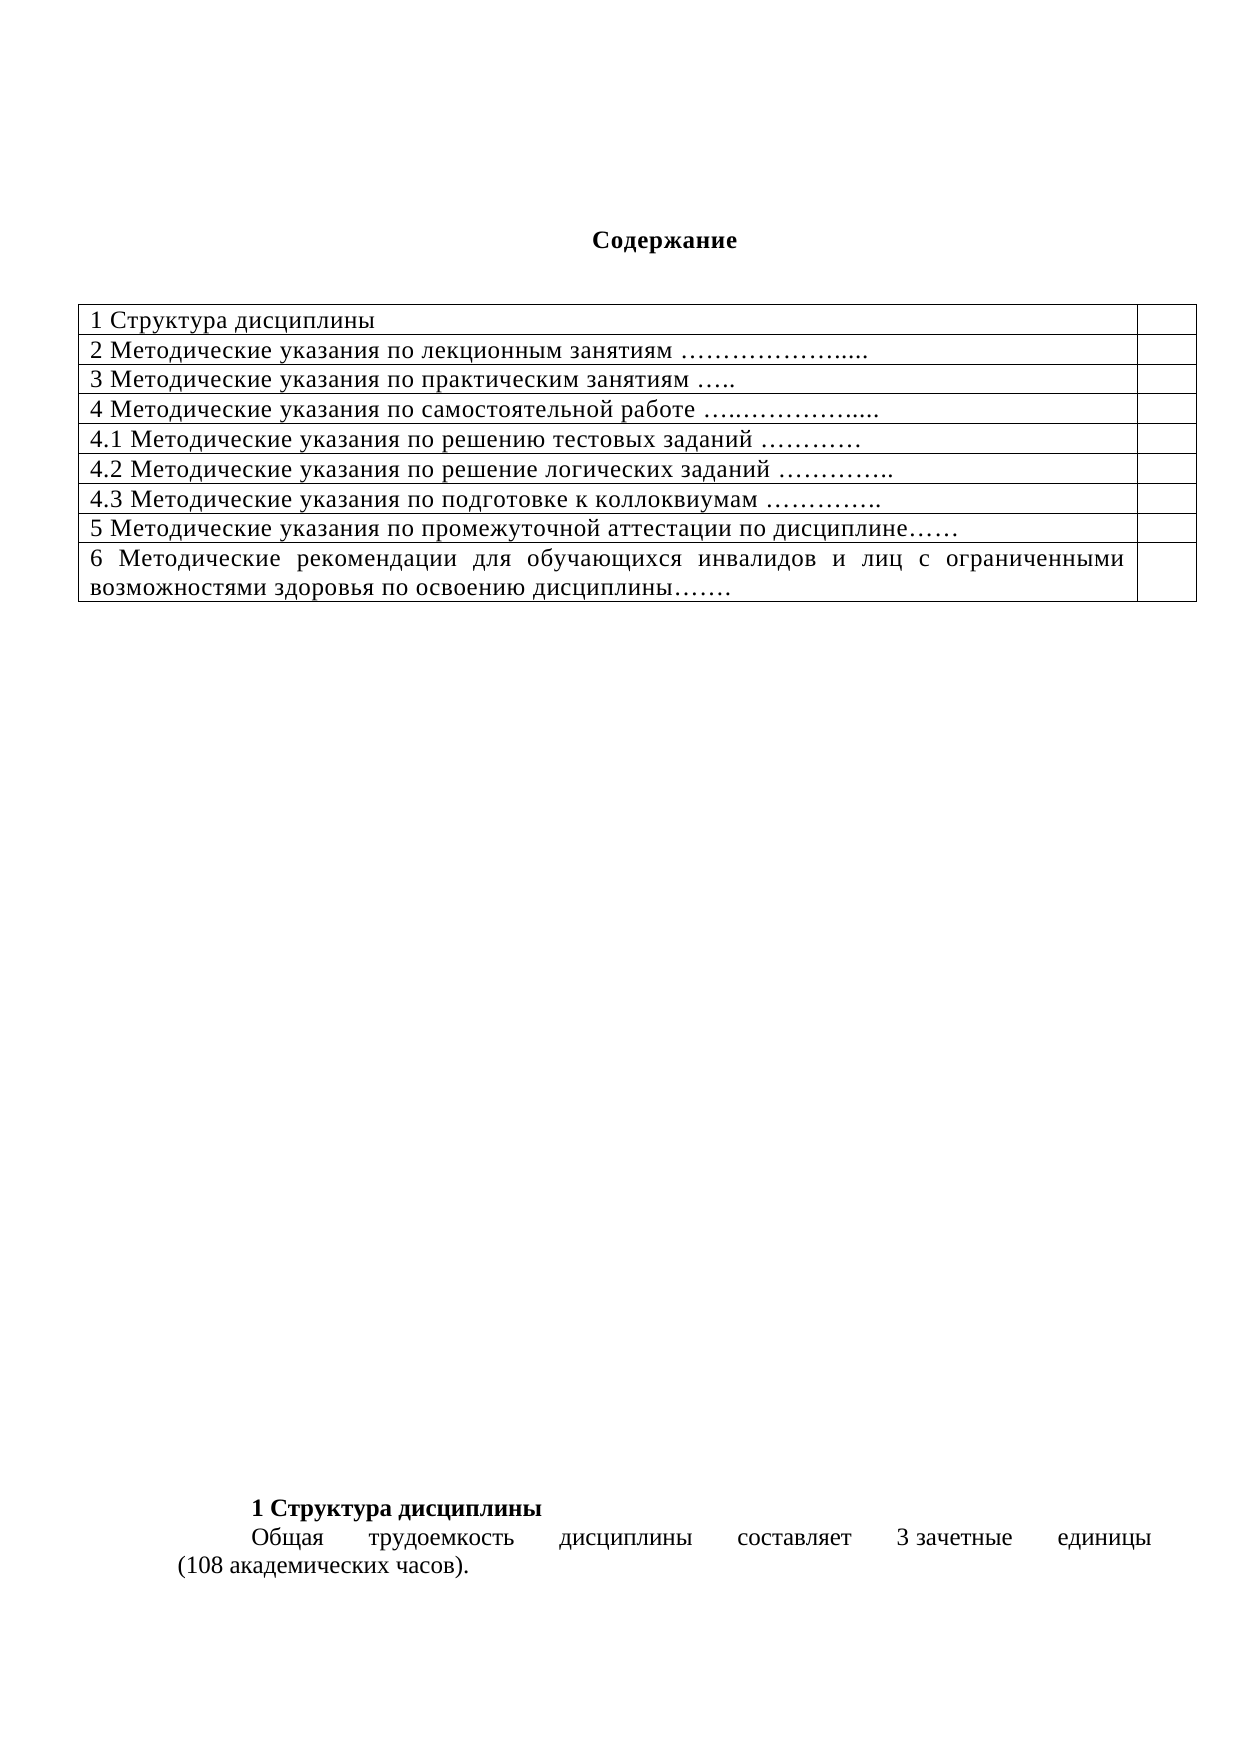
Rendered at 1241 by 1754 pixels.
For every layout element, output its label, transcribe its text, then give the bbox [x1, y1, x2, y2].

text 1 Структура дисциплины [177, 1493, 1152, 1522]
table_cell 4.2 Методические указания по решение логических заданий ………….. [79, 454, 1137, 483]
table_cell [1138, 484, 1196, 512]
table_header 1 Структура дисциплины [79, 305, 1137, 334]
text Содержание [177, 225, 1152, 254]
table_cell [1138, 365, 1196, 393]
table_cell 6 Методические рекомендации для обучающихся инвалидов и лиц с ограниченными возможностями здоровья по освоению дисциплины……. [79, 543, 1137, 601]
text Общая трудоемкость дисциплины составляет 3 зачетные единицы (108 академических часов). [177, 1522, 1152, 1579]
table_cell [1138, 424, 1196, 453]
table_cell 5 Методические указания по промежуточной аттестации по дисциплине…… [79, 514, 1137, 542]
table_cell [1138, 454, 1196, 483]
table_cell 4.3 Методические указания по подготовке к коллоквиумам ………….. [79, 484, 1137, 512]
table_cell 3 Методические указания по практическим занятиям ….. [79, 365, 1137, 393]
table_cell 4.1 Методические указания по решению тестовых заданий ………… [79, 424, 1137, 453]
table_cell [1138, 514, 1196, 542]
table_cell [1138, 394, 1196, 423]
table_cell 4 Методические указания по самостоятельной работе …..…………..... [79, 394, 1137, 423]
table_cell 2 Методические указания по лекционным занятиям ………………..... [79, 335, 1137, 363]
table_cell [1138, 335, 1196, 363]
table_header [1138, 305, 1196, 334]
table_cell [1138, 543, 1196, 601]
